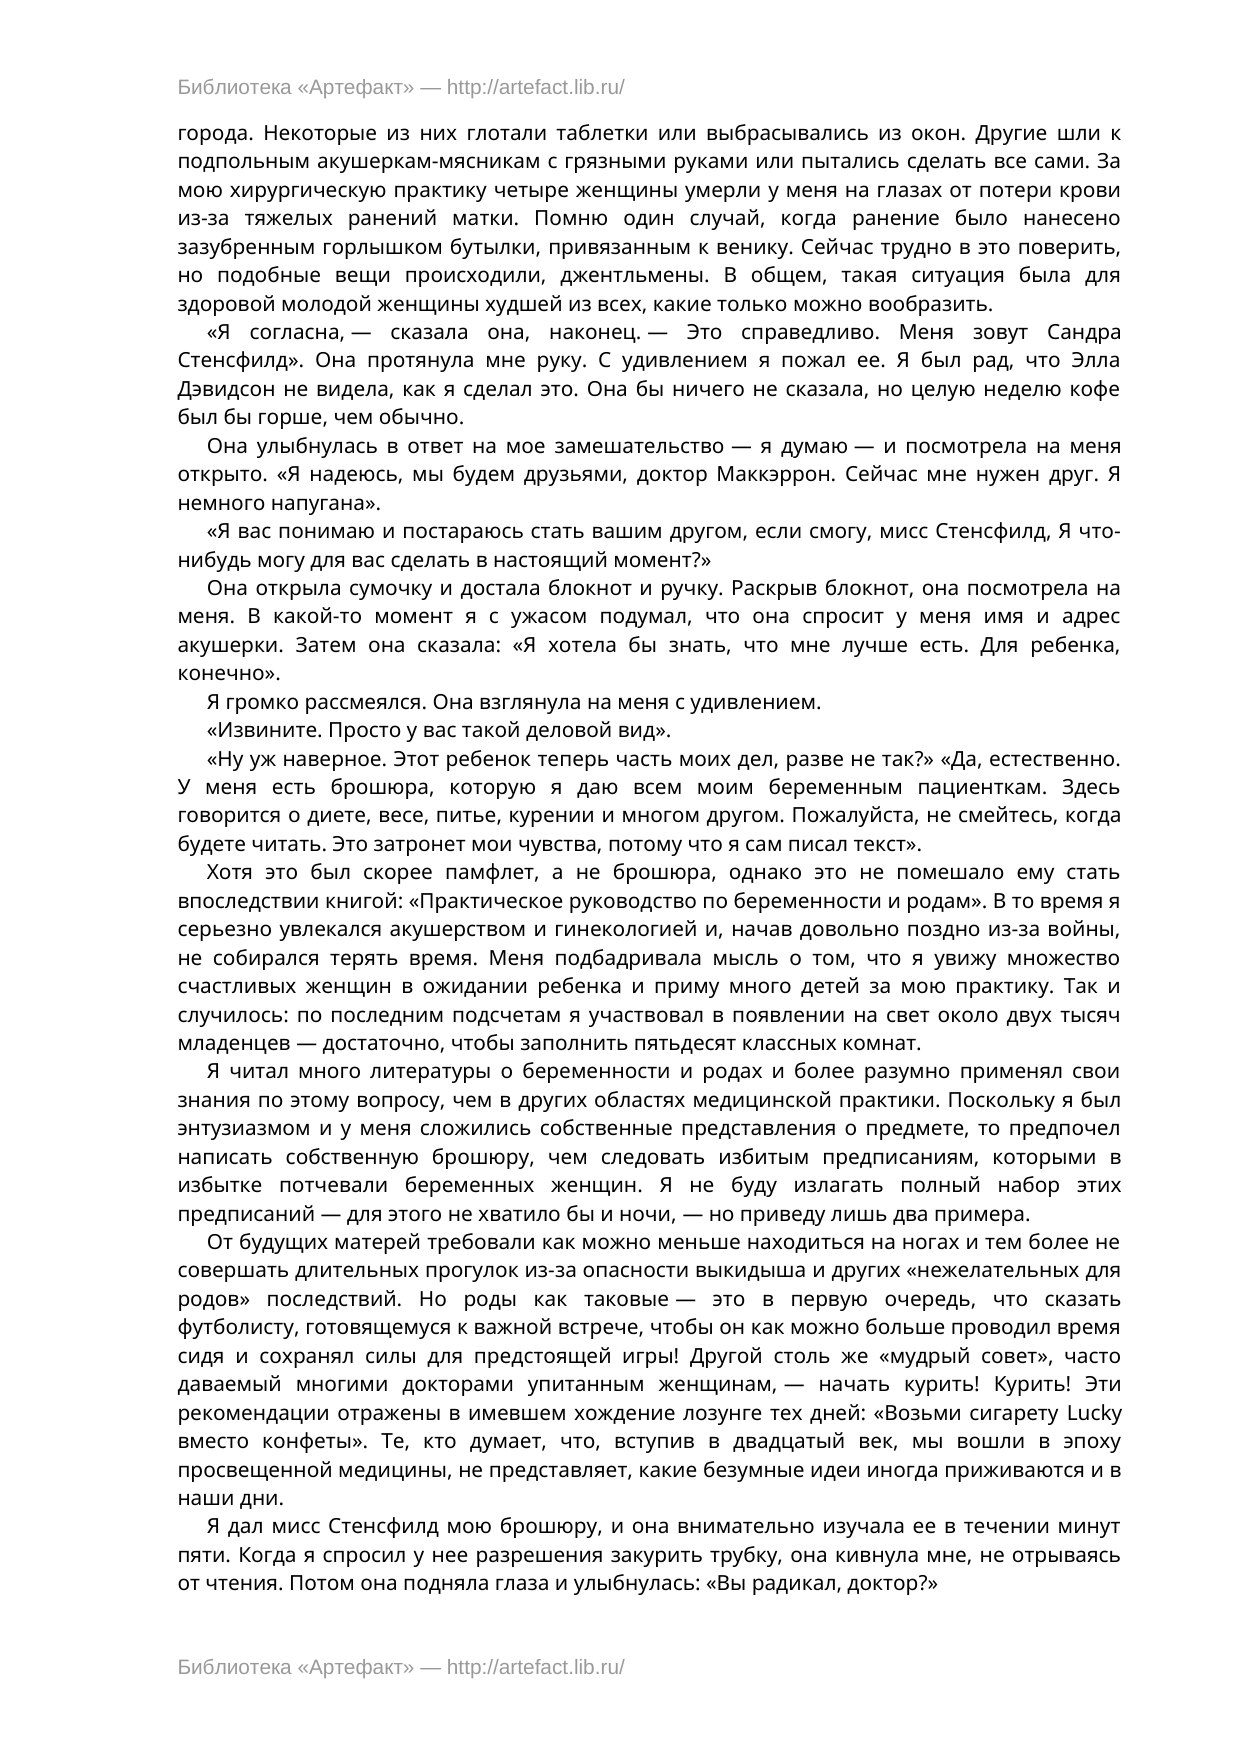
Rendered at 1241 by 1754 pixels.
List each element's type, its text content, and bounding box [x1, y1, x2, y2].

text Я дал мисс Стенсфилд мою брошюру, и она внимательно изучала ее в течении минут пяти. Когда я спросил у нее разрешения закурить трубку, она кивнула мне, не отрываясь от чтения. Потом она подняла глаза и улыбнулась: «Вы радикал, доктор?» [177, 1512, 1122, 1597]
text Хотя это был скорее памфлет, а не брошюра, однако это не помешало ему стать впоследствии книгой: «Практическое руководство по беременности и родам». В то время я серьезно увлекался акушерством и гинекологией и, начав довольно поздно из-за войны, не собирался терять время. Меня подбадривала мысль о том, что я увижу множество счастливых женщин в ожидании ребенка и приму много детей за мою практику. Так и случилось: по последним подсчетам я участвовал в появлении на свет около двух тысяч младенцев — достаточно, чтобы заполнить пятьдесят классных комнат. [177, 857, 1122, 1057]
text Я читал много литературы о беременности и родах и более разумно применял свои знания по этому вопросу, чем в других областях медицинской практики. Поскольку я был энтузиазмом и у меня сложились собственные представления о предмете, то предпочел написать собственную брошюру, чем следовать избитым предписаниям, которыми в избытке потчевали беременных женщин. Я не буду излагать полный набор этих предписаний — для этого не хватило бы и ночи, — но приведу лишь два примера. [177, 1057, 1122, 1227]
text От будущих матерей требовали как можно меньше находиться на ногах и тем более не совершать длительных прогулок из-за опасности выкидыша и других «нежелательных для родов» последствий. Но роды как таковые — это в первую очередь, что сказать футболисту, готовящемуся к важной встрече, чтобы он как можно больше проводил время сидя и сохранял силы для предстоящей игры! Другой столь же «мудрый совет», часто даваемый многими докторами упитанным женщинам, — начать курить! Курить! Эти рекомендации отражены в имевшем хождение лозунге тех дней: «Возьми сигарету Lucky вместо конфеты». Те, кто думает, что, вступив в двадцатый век, мы вошли в эпоху просвещенной медицины, не представляет, какие безумные идеи иногда приживаются и в наши дни. [177, 1227, 1122, 1512]
text «Извините. Просто у вас такой деловой вид». [177, 715, 1122, 744]
text Я громко рассмеялся. Она взглянула на меня с удивлением. [177, 687, 1122, 715]
text Она открыла сумочку и достала блокнот и ручку. Раскрыв блокнот, она посмотрела на меня. В какой-то момент я с ужасом подумал, что она спросит у меня имя и адрес акушерки. Затем она сказала: «Я хотела бы знать, что мне лучше есть. Для ребенка, конечно». [177, 573, 1122, 687]
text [177, 118, 1122, 317]
text «Я вас понимаю и постараюсь стать вашим другом, если смогу, мисс Стенсфилд, Я что-нибудь могу для вас сделать в настоящий момент?» [177, 516, 1122, 573]
text Она улыбнулась в ответ на мое замешательство — я думаю — и посмотрела на меня открыто. «Я надеюсь, мы будем друзьями, доктор Маккэррон. Сейчас мне нужен друг. Я немного напугана». [177, 431, 1122, 516]
text «Я согласна, — сказала она, наконец. — Это справедливо. Меня зовут Сандра Стенсфилд». Она протянула мне руку. С удивлением я пожал ее. Я был рад, что Элла Дэвидсон не видела, как я сделал это. Она бы ничего не сказала, но целую неделю кофе был бы горше, чем обычно. [177, 317, 1122, 431]
text «Ну уж наверное. Этот ребенок теперь часть моих дел, разве не так?» «Да, естественно. У меня есть брошюра, которую я даю всем моим беременным пациенткам. Здесь говорится о диете, весе, питье, курении и многом другом. Пожалуйста, не смейтесь, когда будете читать. Это затронет мои чувства, потому что я сам писал текст». [177, 744, 1122, 857]
